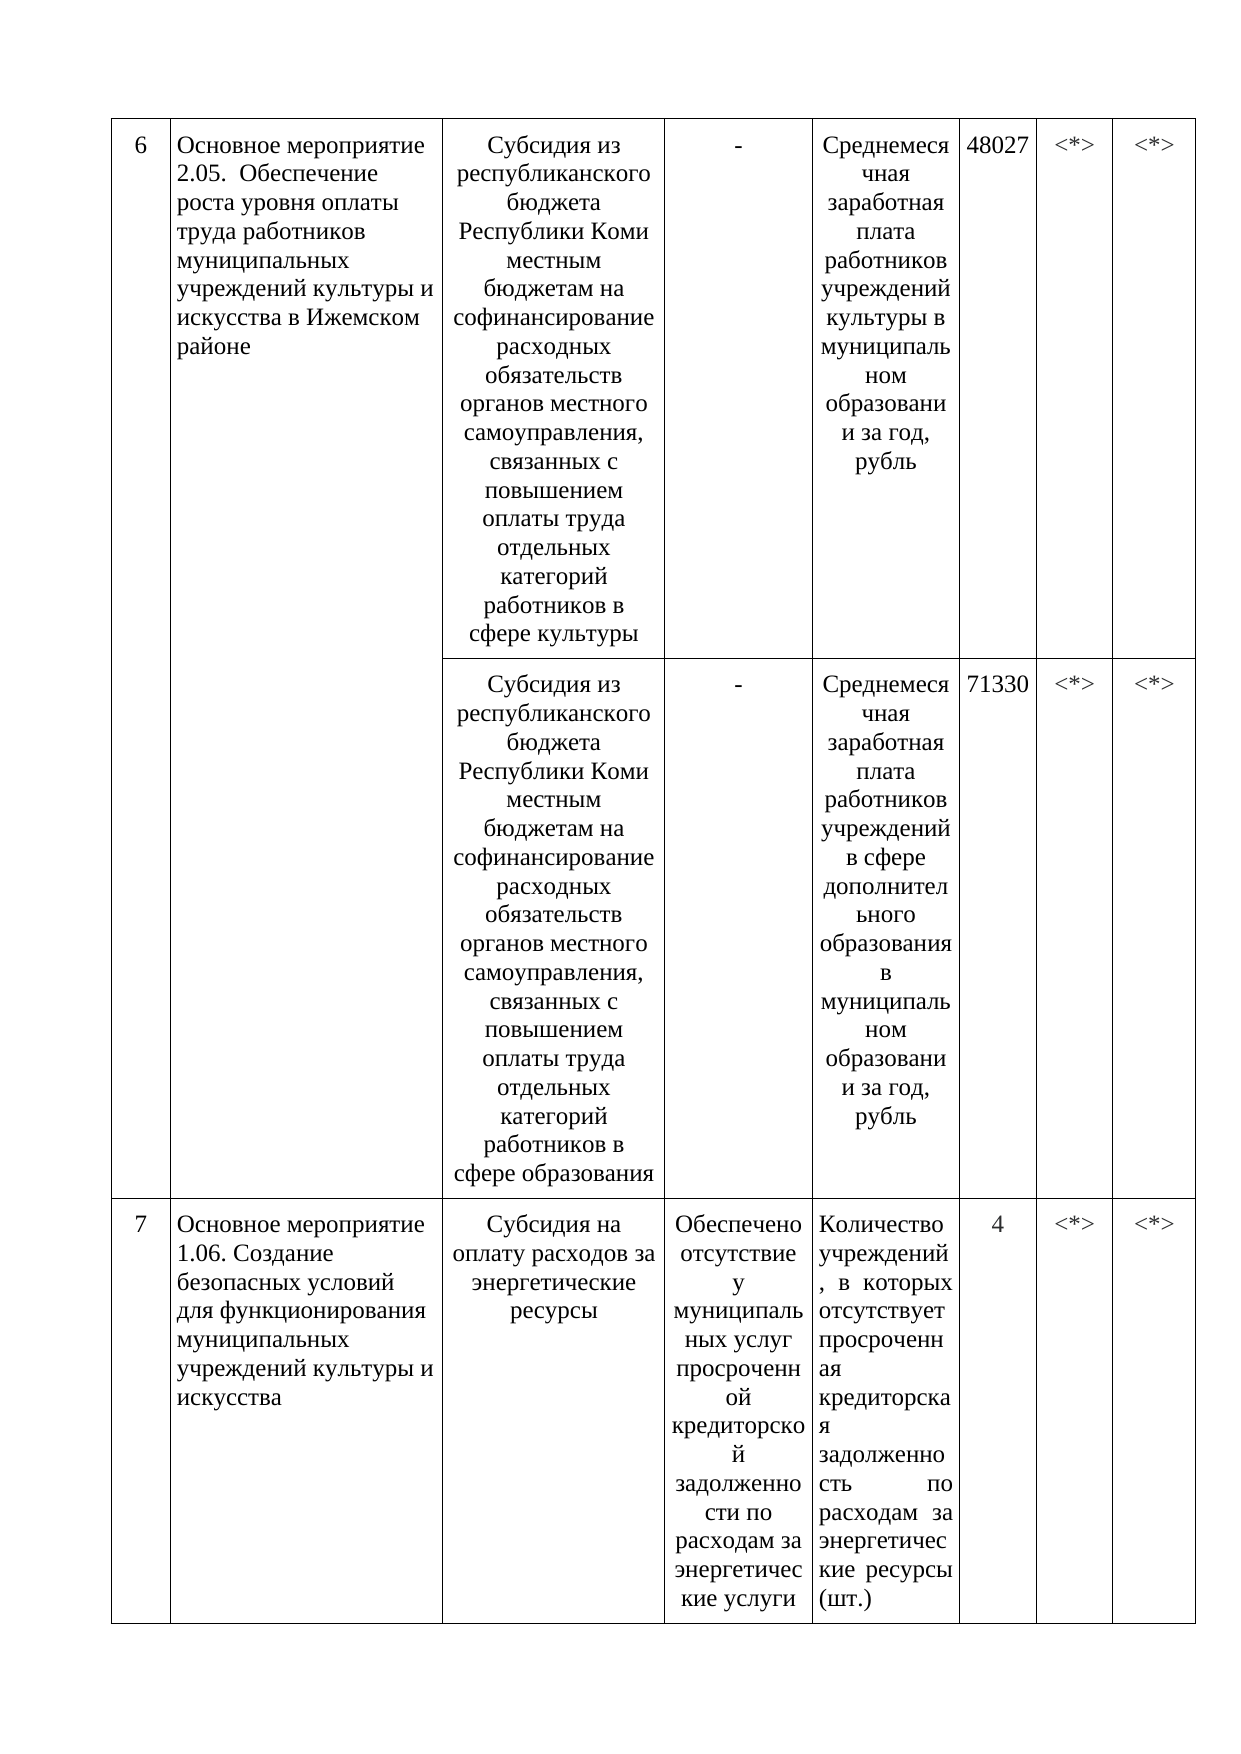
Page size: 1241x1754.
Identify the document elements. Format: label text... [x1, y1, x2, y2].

table_cell 7 [112, 1199, 170, 1622]
table_cell <*> [1113, 119, 1195, 658]
table_cell <*> [1113, 659, 1195, 1198]
table_cell 48027 [960, 119, 1036, 658]
table_cell Субсидия из республиканского бюджета Республики Коми местным бюджетам на софинансирование расходных обязательств органов местного самоуправления, связанных с повышением оплаты труда отдельных категорий работников в сфере культуры [443, 119, 664, 658]
table_cell <*> [1037, 659, 1112, 1198]
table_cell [171, 1199, 442, 1622]
table_cell Субсидия на оплату расходов за энергетические ресурсы [443, 1199, 664, 1622]
table_cell <*> [1037, 119, 1112, 658]
table_cell - [665, 119, 812, 658]
table_cell Основное мероприятие 2.05. Обеспечение роста уровня оплаты труда работников муниципальных учреждений культуры и искусства в Ижемском районе [171, 119, 442, 1198]
table_cell <*> [1113, 1199, 1195, 1622]
table_cell Количество учреждений, в которых отсутствует просроченная кредиторская задолженность по расходам за энергетические ресурсы (шт.) [813, 1199, 959, 1622]
table_cell 71330 [960, 659, 1036, 1198]
table_cell 6 [112, 119, 170, 1198]
table_cell Среднемесячная заработная плата работников учреждений культуры в муниципальном образовании за год, рубль [813, 119, 959, 658]
table_cell Обеспечено отсутствие у муниципальных услуг просроченной кредиторской задолженности по расходам за энергетические услуги [665, 1199, 812, 1622]
table_cell Среднемесячная заработная плата работников учреждений в сфере дополнительного образования в муниципальном образовании за год, рубль [813, 659, 959, 1198]
table_cell Субсидия из республиканского бюджета Республики Коми местным бюджетам на софинансирование расходных обязательств органов местного самоуправления, связанных с повышением оплаты труда отдельных категорий работников в сфере образования [443, 659, 664, 1198]
table_cell <*> [1037, 1199, 1112, 1622]
table_cell 4 [960, 1199, 1036, 1622]
table_cell - [665, 659, 812, 1198]
